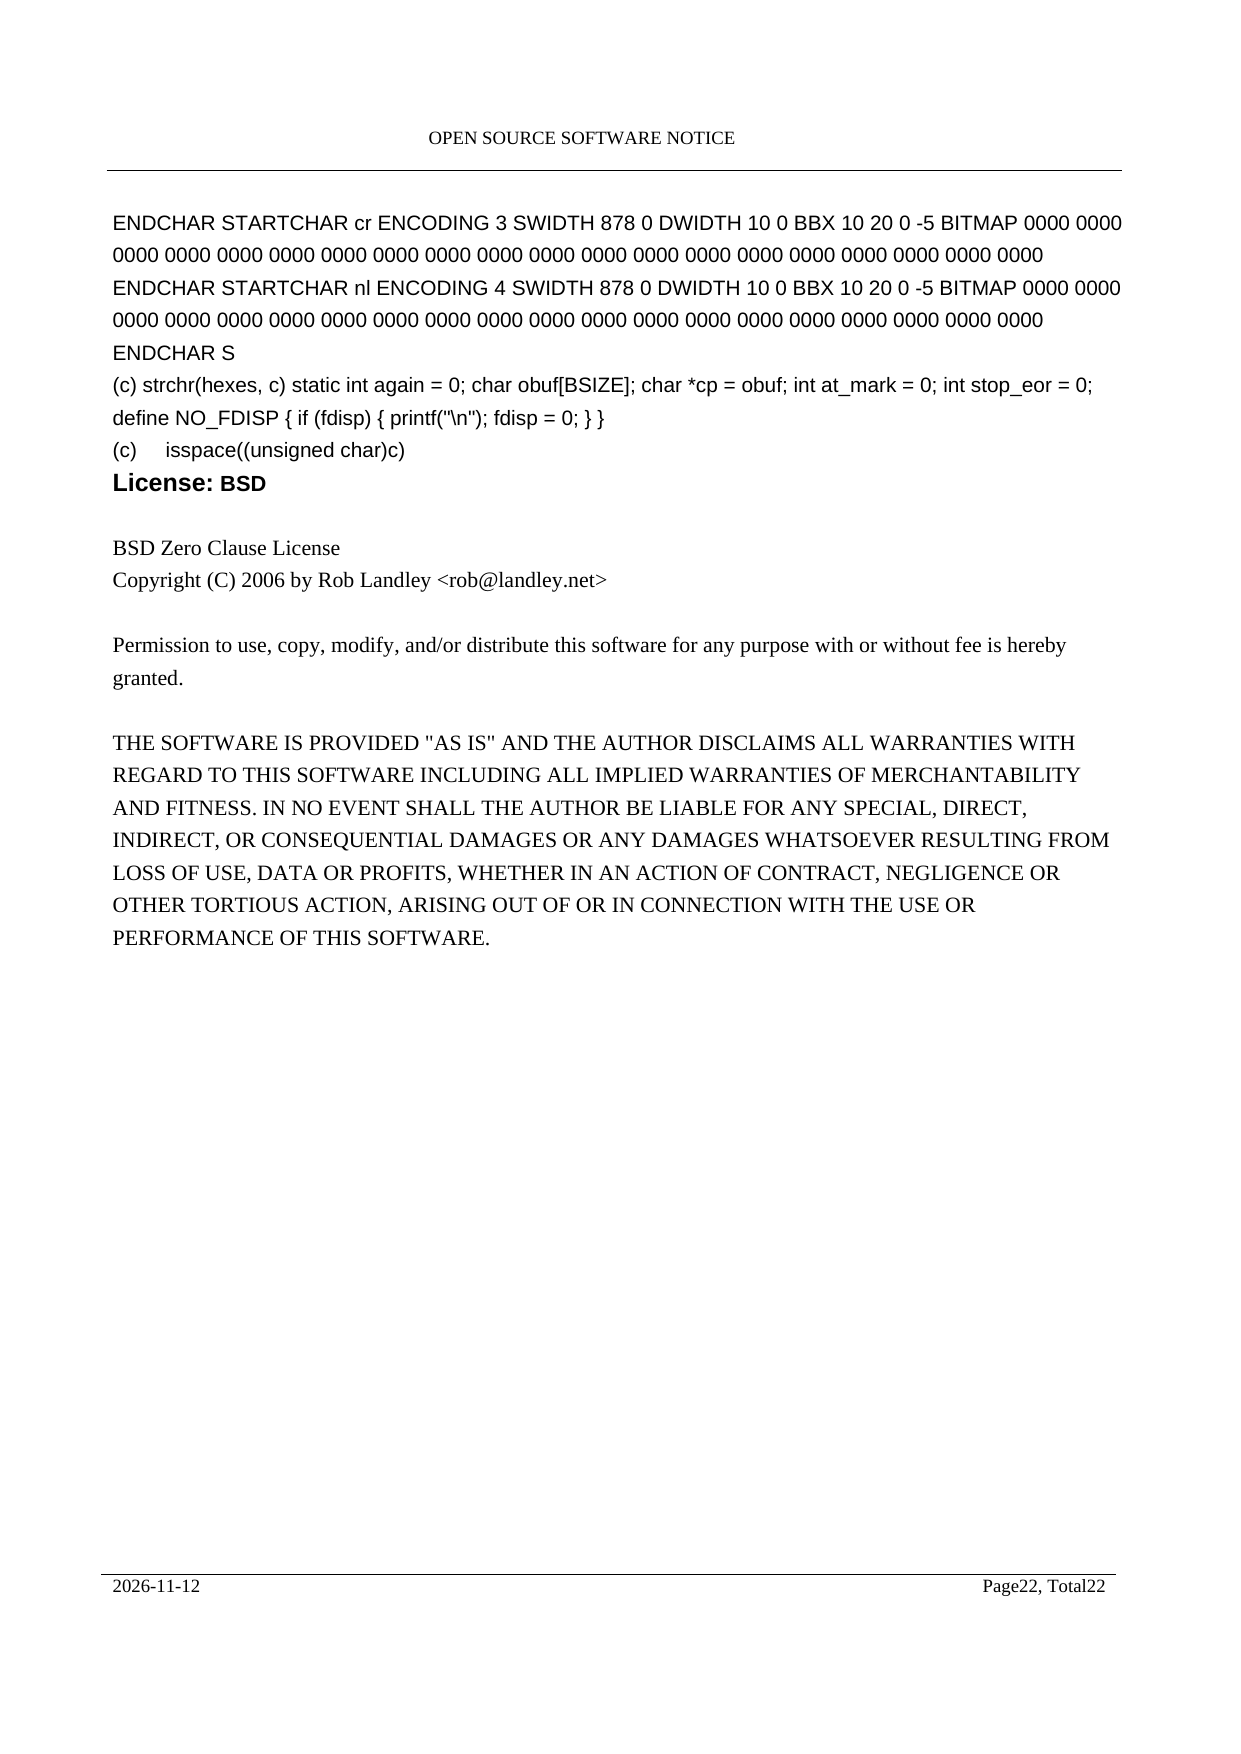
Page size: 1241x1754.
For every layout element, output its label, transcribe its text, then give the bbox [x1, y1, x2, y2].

text License: BSD BSD Zero Clause License Copyright (C) 2006 by Rob Landley <rob@landley.net> Permission to use, copy, modify, and/or distribute this software for any purpose with or without fee is hereby granted. THE SOFTWARE IS PROVIDED "AS IS" AND THE AUTHOR DISCLAIMS ALL WARRANTIES WITH REGARD TO THIS SOFTWARE INCLUDING ALL IMPLIED WARRANTIES OF MERCHANTABILITY AND FITNESS. IN NO EVENT SHALL THE AUTHOR BE LIABLE FOR ANY SPECIAL, DIRECT, INDIRECT, OR CONSEQUENTIAL DAMAGES OR ANY DAMAGES WHATSOEVER RESULTING FROM LOSS OF USE, DATA OR PROFITS, WHETHER IN AN ACTION OF CONTRACT, NEGLIGENCE OR OTHER TORTIOUS ACTION, ARISING OUT OF OR IN CONNECTION WITH THE USE OR PERFORMANCE OF THIS SOFTWARE. [112, 466, 1128, 986]
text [112, 206, 1128, 369]
text (c) strchr(hexes, c) static int again = 0; char obuf[BSIZE]; char *cp = obuf; int at_mark = 0; int stop_eor = 0; define NO_FDISP { if (fdisp) { printf("\n"); fdisp = 0; } } [112, 369, 1128, 434]
text (c) isspace((unsigned char)c) [112, 434, 1128, 466]
